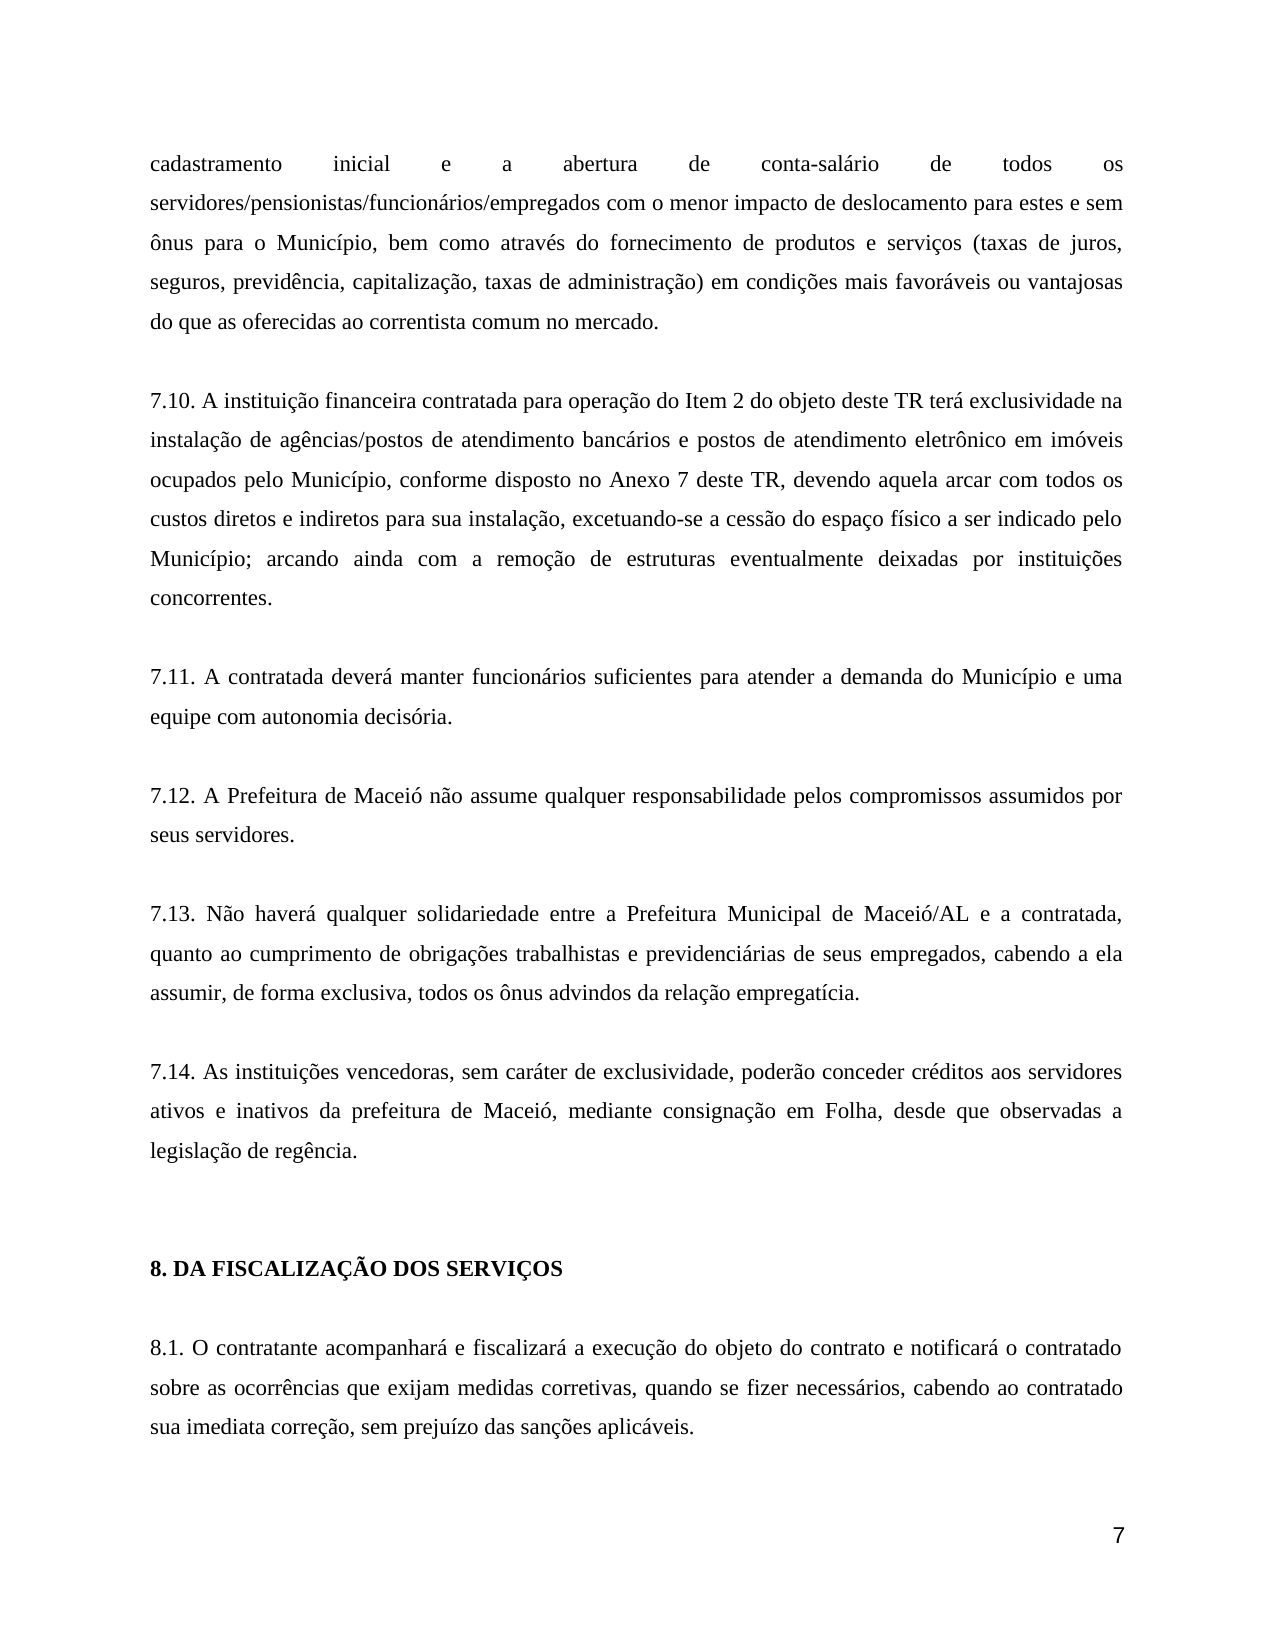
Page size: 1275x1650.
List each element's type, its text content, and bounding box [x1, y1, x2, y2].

text 7.13. Não haverá qualquer solidariedade entre a Prefeitura Municipal de Maceió/AL e a contratada, quanto ao cumprimento de obrigações trabalhistas e previdenciárias de seus empregados, cabendo a ela assumir, de forma exclusiva, todos os ônus advindos da relação empregatícia. [150, 900, 1124, 1005]
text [150, 150, 1124, 334]
text 7.11. A contratada deverá manter funcionários suficientes para atender a demanda do Município e uma equipe com autonomia decisória. [150, 663, 1124, 729]
text 8.1. O contratante acompanhará e fiscalizará a execução do objeto do contrato e notificará o contratado sobre as ocorrências que exijam medidas corretivas, quando se fizer necessários, cabendo ao contratado sua imediata correção, sem prejuízo das sanções aplicáveis. [150, 1334, 1124, 1440]
text 7.12. A Prefeitura de Maceió não assume qualquer responsabilidade pelos compromissos assumidos por seus servidores. [150, 782, 1124, 847]
text 8. DA FISCALIZAÇÃO DOS SERVIÇOS [150, 1255, 1217, 1282]
text 7.14. As instituições vencedoras, sem caráter de exclusividade, poderão conceder créditos aos servidores ativos e inativos da prefeitura de Maceió, mediante consignação em Folha, desde que observadas a legislação de regência. [150, 1058, 1124, 1163]
text 7.10. A instituição financeira contratada para operação do Item 2 do objeto deste TR terá exclusividade na instalação de agências/postos de atendimento bancários e postos de atendimento eletrônico em imóveis ocupados pelo Município, conforme disposto no Anexo 7 deste TR, devendo aquela arcar com todos os custos diretos e indiretos para sua instalação, excetuando-se a cessão do espaço físico a ser indicado pelo Município; arcando ainda com a remoção de estruturas eventualmente deixadas por instituições concorrentes. [150, 387, 1124, 611]
